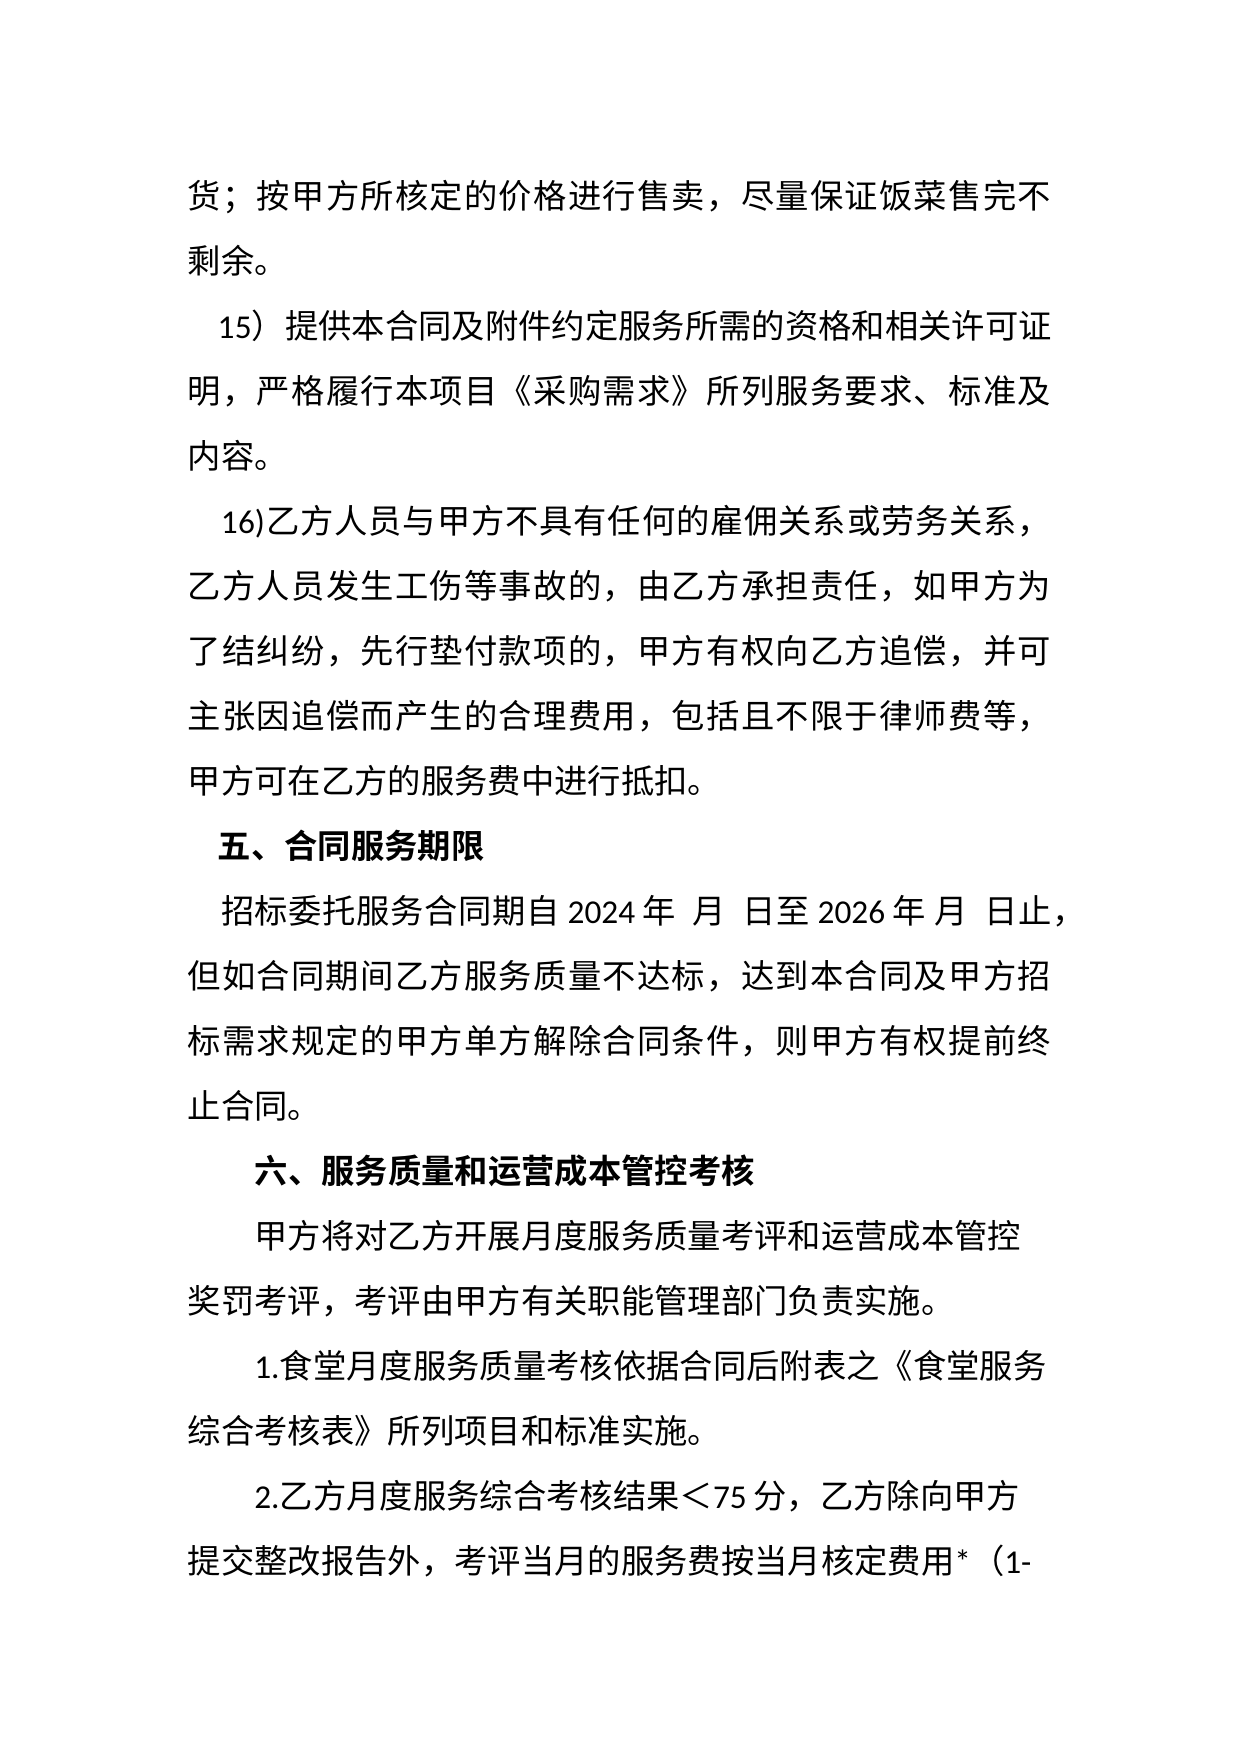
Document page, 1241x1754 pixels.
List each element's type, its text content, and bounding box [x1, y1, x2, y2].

text 1.食堂月度服务质量考核依据合同后附表之《食堂服务综合考核表》所列项目和标准实施。 [187, 1332, 1053, 1462]
text 16)乙方人员与甲方不具有任何的雇佣关系或劳务关系，乙方人员发生工伤等事故的，由乙方承担责任，如甲方为了结纠纷，先行垫付款项的，甲方有权向乙方追偿，并可主张因追偿而产生的合理费用，包括且不限于律师费等，甲方可在乙方的服务费中进行抵扣。 [187, 487, 1053, 812]
text 五、合同服务期限 [187, 812, 1053, 877]
text 招标委托服务合同期自2024年 月 日至2026年 月 日止，但如合同期间乙方服务质量不达标，达到本合同及甲方招标需求规定的甲方单方解除合同条件，则甲方有权提前终止合同。 [187, 877, 1053, 1137]
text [187, 162, 1053, 292]
text 15）提供本合同及附件约定服务所需的资格和相关许可证明，严格履行本项目《采购需求》所列服务要求、标准及内容。 [187, 292, 1053, 487]
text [187, 1462, 1053, 1592]
text 六、服务质量和运营成本管控考核 [187, 1137, 1053, 1202]
text 甲方将对乙方开展月度服务质量考评和运营成本管控奖罚考评，考评由甲方有关职能管理部门负责实施。 [187, 1202, 1053, 1332]
